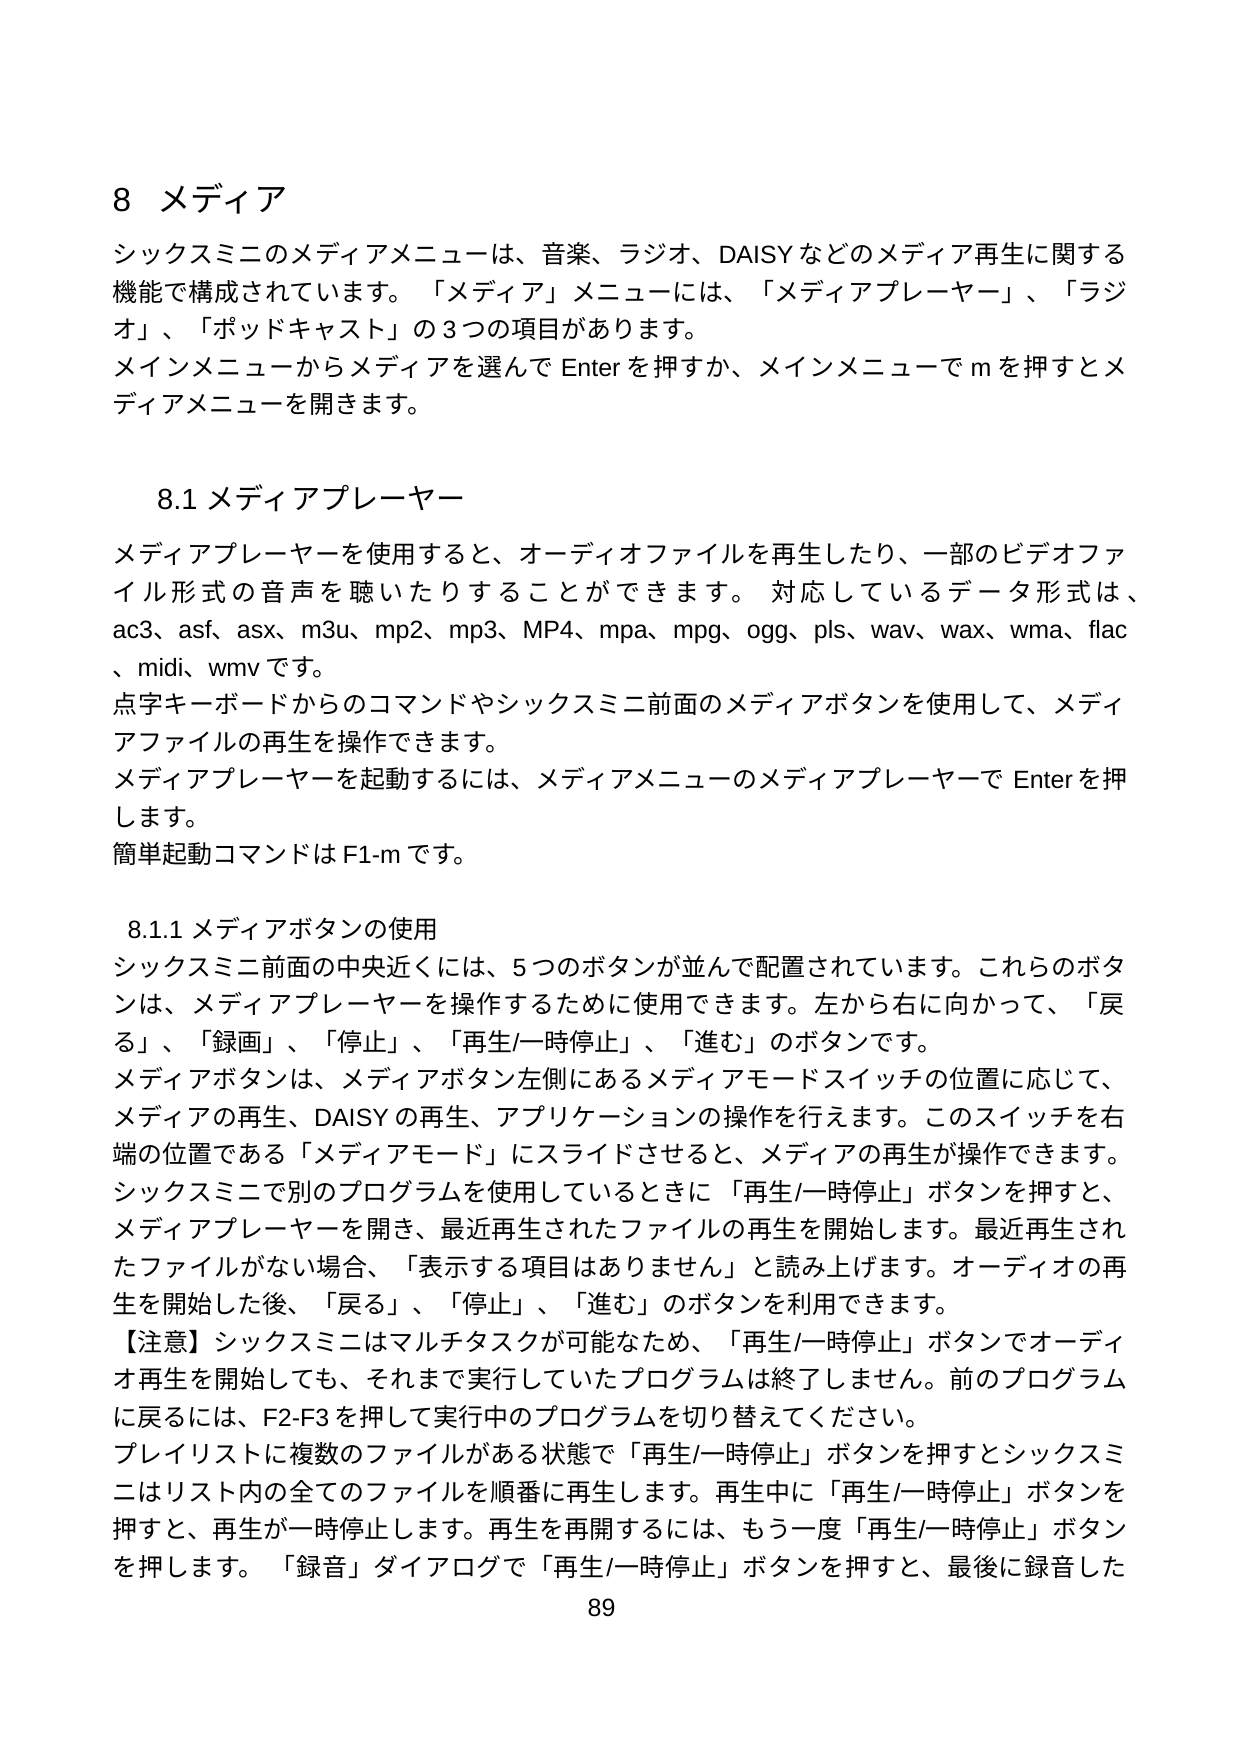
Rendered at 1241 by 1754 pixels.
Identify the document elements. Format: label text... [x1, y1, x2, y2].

text メインメニューからメディアを選んでEnterを押すか、メインメニューでmを押すとメディアメニューを開きます。 [112, 347, 1128, 422]
subtitle メディア [112, 159, 1128, 234]
text 簡単起動コマンドはF1-mです。 [112, 834, 1128, 872]
text メディアプレーヤーを使用すると、オーディオファイルを再生したり、一部のビデオファイル形式の音声を聴いたりすることができます。 対応しているデータ形式は、ac3、asf、asx、m3u、mp2、mp3、MP4、mpa、mpg、ogg、pls、wav、wax、wma、flac、midi、wmvです。 [112, 534, 1128, 684]
text シックスミニのメディアメニューは、音楽、ラジオ、DAISYなどのメディア再生に関する機能で構成されています。 「メディア」メニューには、「メディアプレーヤー」、「ラジオ」、「ポッドキャスト」の3つの項目があります。 [112, 234, 1128, 347]
subtitle メディアプレーヤー [157, 459, 1128, 534]
text メディアプレーヤーを起動するには、メディアメニューのメディアプレーヤーでEnterを押します。 [112, 759, 1128, 834]
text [112, 1434, 1128, 1584]
subtitle メディアボタンの使用 [127, 909, 1128, 947]
text メディアボタンは、メディアボタン左側にあるメディアモードスイッチの位置に応じて、メディアの再生、DAISYの再生、アプリケーションの操作を行えます。このスイッチを右端の位置である「メディアモード」にスライドさせると、メディアの再生が操作できます。 [112, 1059, 1128, 1172]
text 【注意】シックスミニはマルチタスクが可能なため、「再生/一時停止」ボタンでオーディオ再生を開始しても、それまで実行していたプログラムは終了しません。前のプログラムに戻るには、F2-F3を押して実行中のプログラムを切り替えてください。 [112, 1322, 1128, 1434]
text シックスミニで別のプログラムを使用しているときに 「再生/一時停止」ボタンを押すと、メディアプレーヤーを開き、最近再生されたファイルの再生を開始します。最近再生されたファイルがない場合、「表示する項目はありません」と読み上げます。オーディオの再生を開始した後、「戻る」、「停止」、「進む」のボタンを利用できます。 [112, 1172, 1128, 1322]
text シックスミニ前面の中央近くには、5つのボタンが並んで配置されています。これらのボタンは、メディアプレーヤーを操作するために使用できます。左から右に向かって、「戻る」、「録画」、「停止」、「再生/一時停止」、「進む」のボタンです。 [112, 947, 1128, 1059]
text 点字キーボードからのコマンドやシックスミニ前面のメディアボタンを使用して、メディアファイルの再生を操作できます。 [112, 684, 1128, 759]
